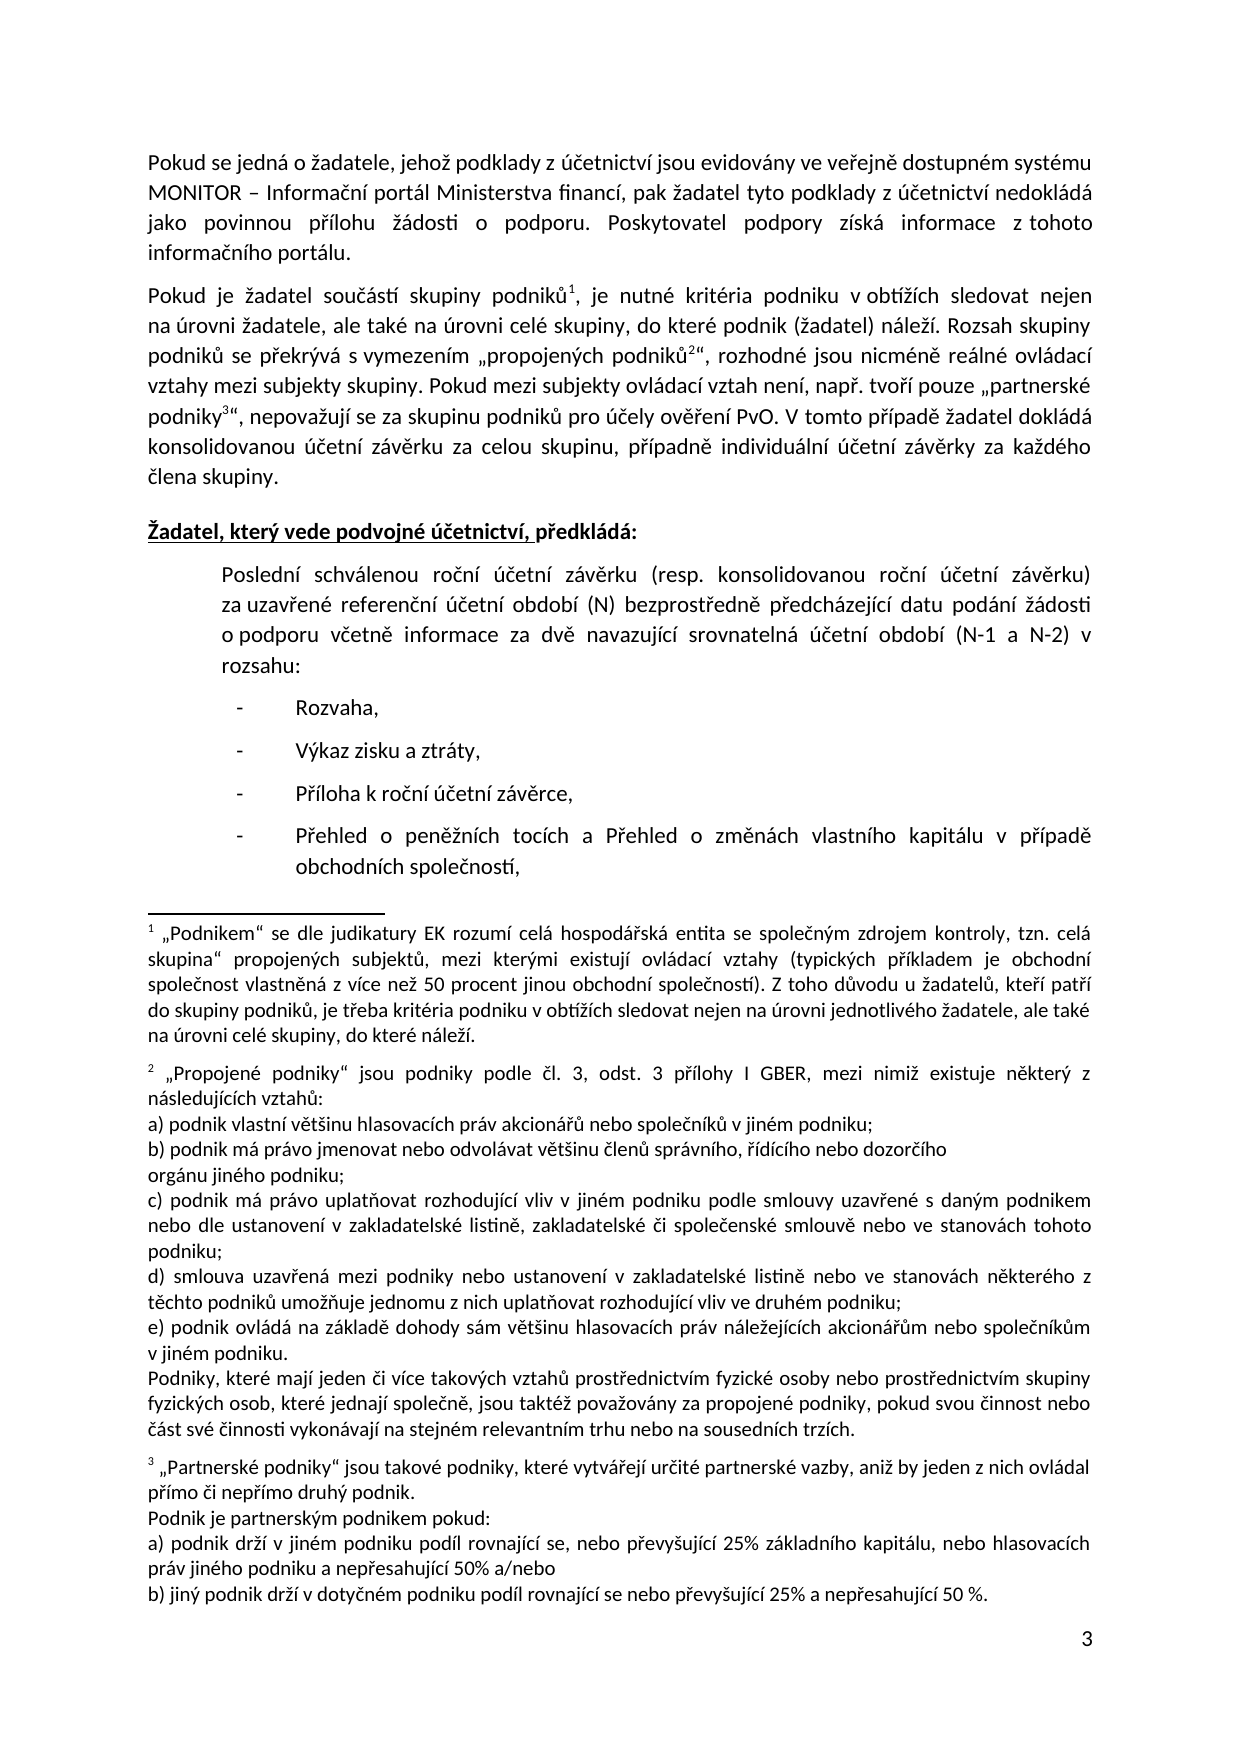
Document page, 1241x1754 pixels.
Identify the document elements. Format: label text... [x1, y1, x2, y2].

list Přehled o peněžních tocích a Přehled o změnách vlastního kapitálu v případě obchodních společností, [236, 822, 1093, 880]
list Příloha k roční účetní závěrce, [236, 779, 1093, 807]
list Výkaz zisku a ztráty, [236, 736, 1093, 764]
text Poslední schválenou roční účetní závěrku (resp. konsolidovanou roční účetní závěrku) za uzavřené referenční účetní období (N) bezprostředně předcházející datu podání žádosti o podporu včetně informace za dvě navazující srovnatelná účetní období (N-1 a N-2) v rozsahu: [221, 560, 1093, 679]
text Pokud je žadatel součástí skupiny podniků, je nutné kritéria podniku v obtížích sledovat nejen na úrovni žadatele, ale také na úrovni celé skupiny, do které podnik (žadatel) náleží. Rozsah skupiny podniků se překrývá s vymezením „propojených podniků“, rozhodné jsou nicméně reálné ovládací vztahy mezi subjekty skupiny. Pokud mezi subjekty ovládací vztah není, např. tvoří pouze „partnerské podniky“, nepovažují se za skupinu podniků pro účely ověření PvO. V tomto případě žadatel dokládá konsolidovanou účetní závěrku za celou skupinu, případně individuální účetní závěrky za každého člena skupiny. [148, 281, 1093, 490]
text Pokud se jedná o žadatele, jehož podklady z účetnictví jsou evidovány ve veřejně dostupném systému MONITOR – Informační portál Ministerstva financí, pak žadatel tyto podklady z účetnictví nedokládá jako povinnou přílohu žádosti o podporu. Poskytovatel podpory získá informace z tohoto informačního portálu. [148, 148, 1093, 266]
list Rozvaha, [236, 693, 1093, 721]
text Žadatel, který vede podvojné účetnictví, předkládá: [148, 517, 1093, 545]
